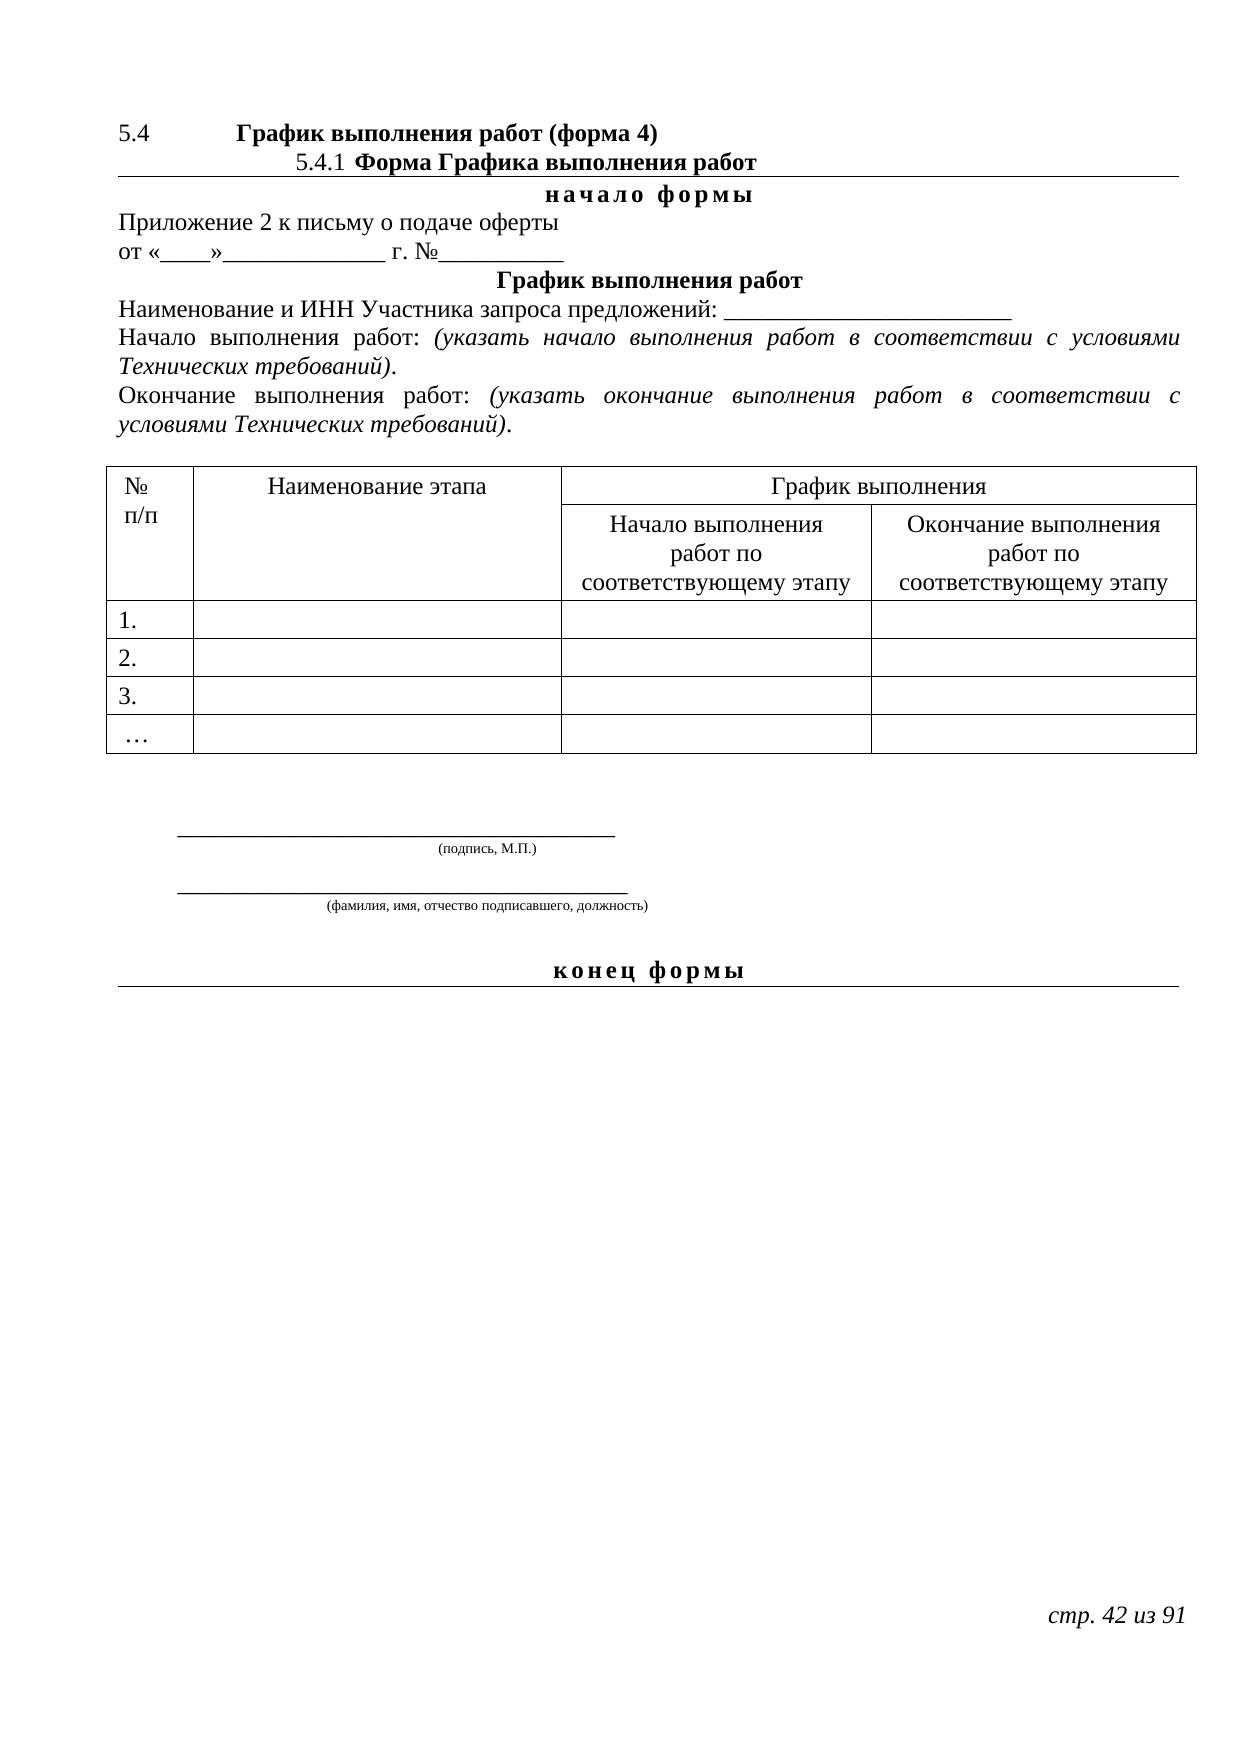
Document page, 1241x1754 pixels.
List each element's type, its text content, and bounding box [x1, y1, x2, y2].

text конец формы [118, 955, 1179, 986]
table_cell Окончание выполнения работ по соответствующему этапу [872, 505, 1196, 600]
text Окончание выполнения работ: (указать окончание выполнения работ в соответствии с условиями Технических требований). [118, 380, 1181, 437]
table_cell [562, 601, 871, 638]
text (фамилия, имя, отчество подписавшего, должность) [118, 897, 797, 926]
text (подпись, М.П.) [118, 840, 797, 868]
text Приложение 2 к письму о подаче оферты от «____»_____________ г. №__________ [118, 207, 1181, 265]
table_cell [562, 677, 871, 714]
table_cell [107, 639, 193, 676]
table_cell [194, 677, 561, 714]
table_header График выполнения [562, 467, 1196, 504]
table_cell [872, 639, 1196, 676]
text Форма Графика выполнения работ [236, 147, 1181, 176]
table_cell [107, 601, 193, 638]
table_cell Начало выполнения работ по соответствующему этапу [562, 505, 871, 600]
table_header Наименование этапа [194, 467, 561, 600]
table_cell [194, 715, 561, 752]
text ____________________________________ [118, 868, 1181, 897]
table_cell [194, 639, 561, 676]
table_cell [107, 677, 193, 714]
text Начало выполнения работ: (указать начало выполнения работ в соответствии с условиями Технических требований). [118, 322, 1181, 380]
text ___________________________________ [118, 811, 1181, 840]
table_cell [872, 601, 1196, 638]
table_cell [872, 677, 1196, 714]
text График выполнения работ [118, 265, 1181, 294]
table_cell … [107, 715, 193, 752]
table_cell [194, 601, 561, 638]
text Наименование и ИНН Участника запроса предложений: _______________________ [118, 294, 1181, 322]
table_cell [872, 715, 1196, 752]
text начало формы [118, 177, 1179, 207]
table_cell [562, 715, 871, 752]
subtitle График выполнения работ (форма 4) [118, 118, 1181, 147]
table_header № п/п [107, 467, 193, 600]
table_cell [562, 639, 871, 676]
